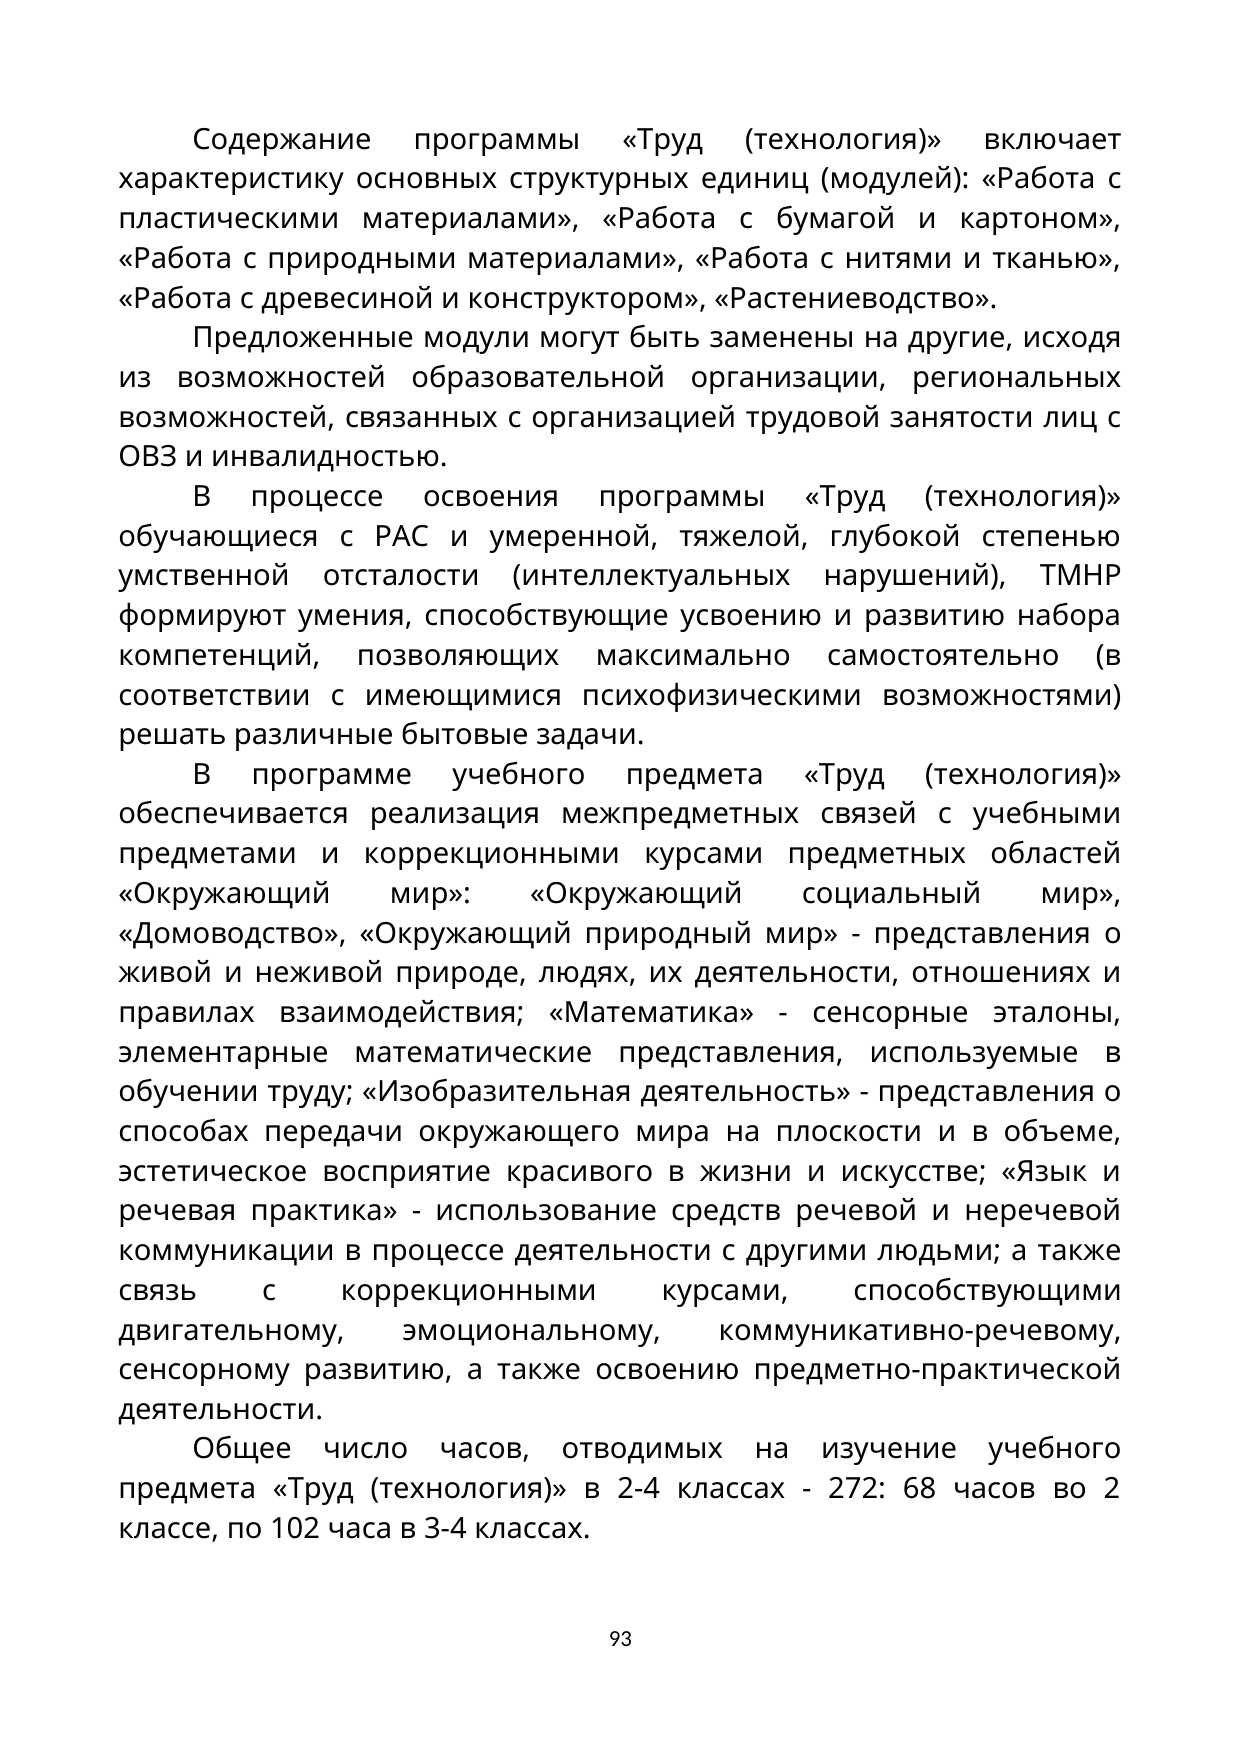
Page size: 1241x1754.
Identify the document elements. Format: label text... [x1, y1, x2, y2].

text Содержание программы «Труд (технология)» включает характеристику основных структурных единиц (модулей): «Работа с пластическими материалами», «Работа с бумагой и картоном», «Работа с природными материалами», «Работа с нитями и тканью», «Работа с древесиной и конструктором», «Растениеводство». [118, 118, 1122, 317]
text Предложенные модули могут быть заменены на другие, исходя из возможностей образовательной организации, региональных возможностей, связанных с организацией трудовой занятости лиц с ОВЗ и инвалидностью. [118, 317, 1122, 475]
text Общее число часов, отводимых на изучение учебного предмета «Труд (технология)» в 2-4 классах - 272: 68 часов во 2 классе, по 102 часа в 3-4 классах. [118, 1428, 1122, 1547]
text В программе учебного предмета «Труд (технология)» обеспечивается реализация межпредметных связей с учебными предметами и коррекционными курсами предметных областей «Окружающий мир»: «Окружающий социальный мир», «Домоводство», «Окружающий природный мир» - представления о живой и неживой природе, людях, их деятельности, отношениях и правилах взаимодействия; «Математика» - сенсорные эталоны, элементарные математические представления, используемые в обучении труду; «Изобразительная деятельность» - представления о способах передачи окружающего мира на плоскости и в объеме, эстетическое восприятие красивого в жизни и искусстве; «Язык и речевая практика» - использование средств речевой и неречевой коммуникации в процессе деятельности с другими людьми; а также связь с коррекционными курсами, способствующими двигательному, эмоциональному, коммуникативно-речевому, сенсорному развитию, а также освоению предметно-практической деятельности. [118, 753, 1122, 1428]
text В процессе освоения программы «Труд (технология)» обучающиеся с РАС и умеренной, тяжелой, глубокой степенью умственной отсталости (интеллектуальных нарушений), ТМНР формируют умения, способствующие усвоению и развитию набора компетенций, позволяющих максимально самостоятельно (в соответствии с имеющимися психофизическими возможностями) решать различные бытовые задачи. [118, 475, 1122, 753]
